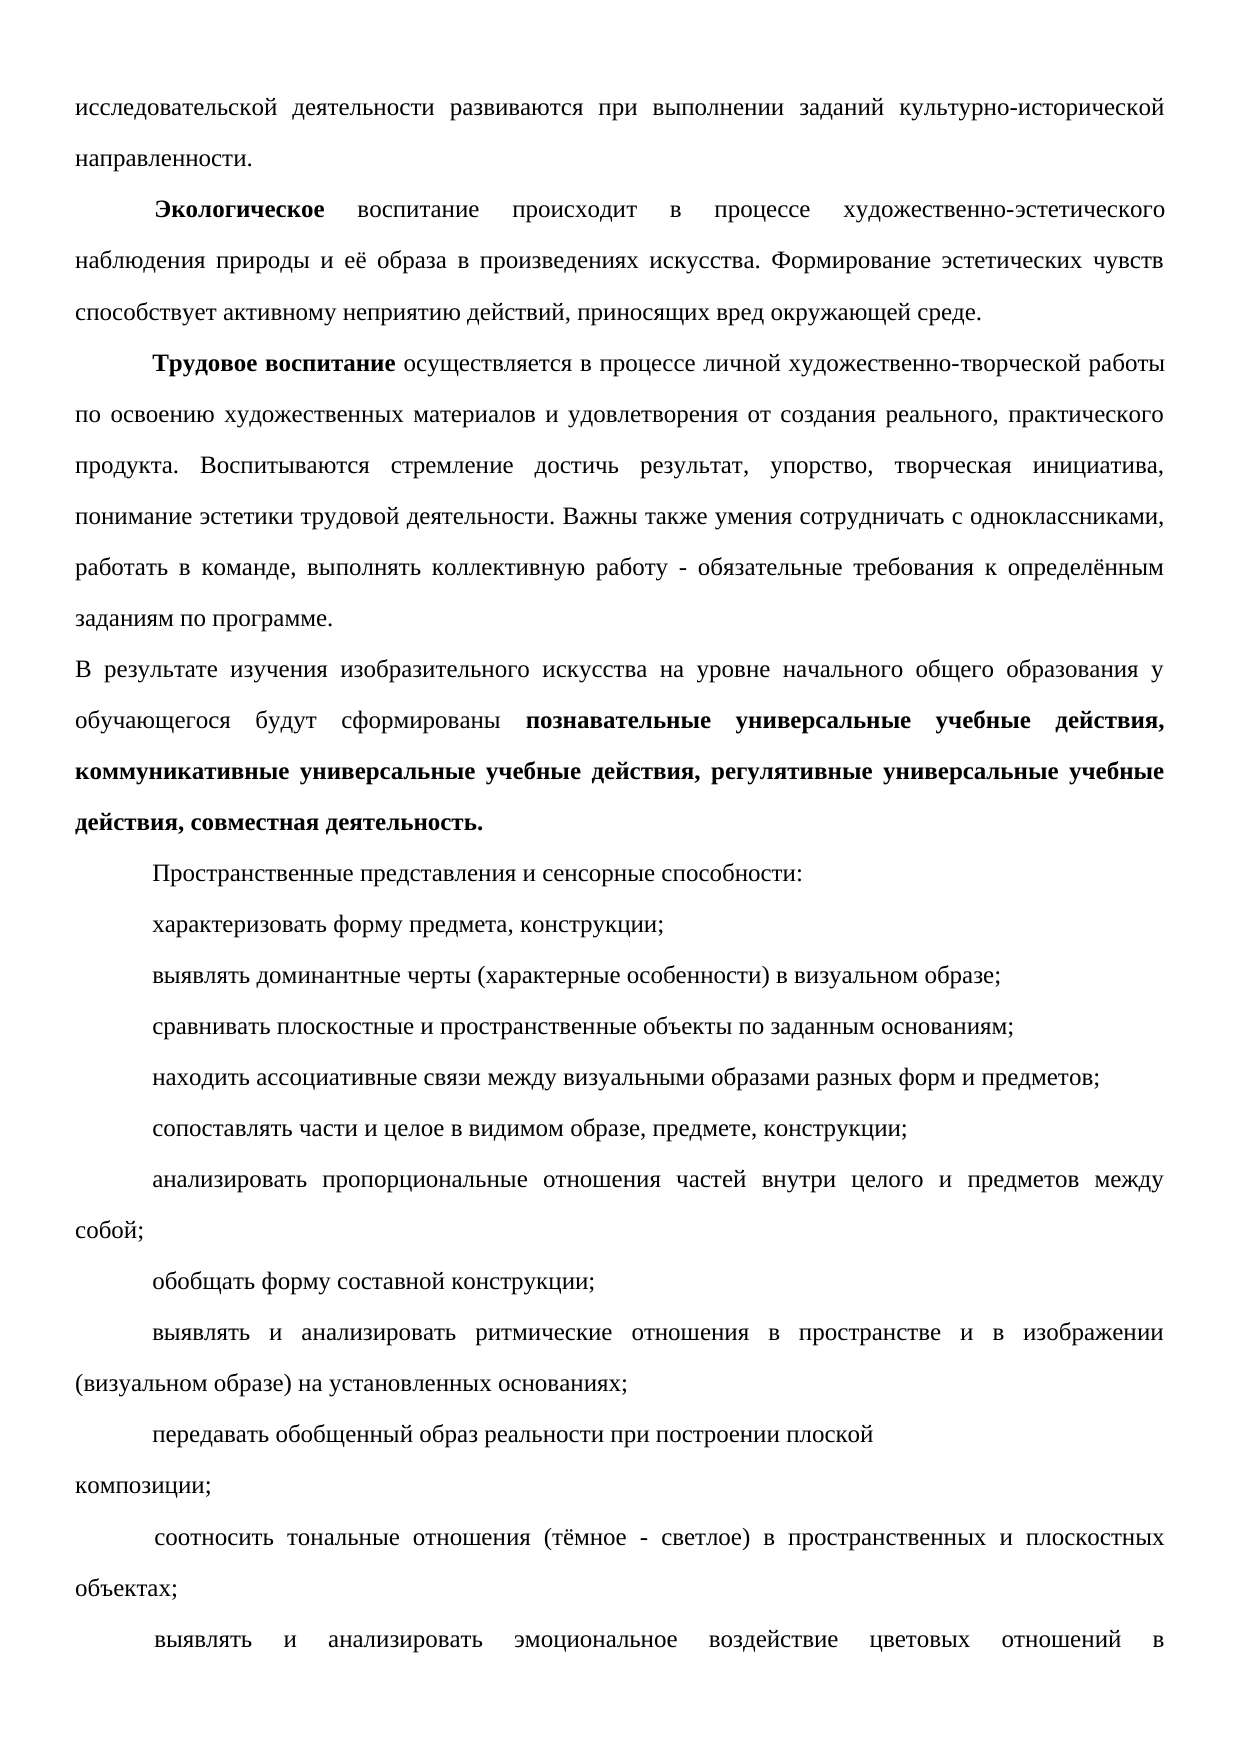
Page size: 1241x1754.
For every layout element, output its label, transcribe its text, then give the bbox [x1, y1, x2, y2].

text выявлять доминантные черты (характерные особенности) в визуальном образе; [75, 943, 1165, 994]
text сопоставлять части и целое в видимом образе, предмете, конструкции; [75, 1096, 1165, 1147]
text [75, 1606, 1165, 1657]
text Трудовое воспитание осуществляется в процессе личной художественно-творческой работы по освоению художественных материалов и удовлетворения от создания реального, практического продукта. Воспитываются стремление достичь результат, упорство, творческая инициатива, понимание эстетики трудовой деятельности. Важны также умения сотрудничать с одноклассниками, работать в команде, выполнять коллективную работу - обязательные требования к определённым заданиям по программе. [75, 330, 1165, 636]
text композиции; [75, 1453, 1165, 1504]
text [75, 75, 1165, 177]
text выявлять и анализировать ритмические отношения в пространстве и в изображении (визуальном образе) на установленных основаниях; [75, 1300, 1165, 1402]
text анализировать пропорциональные отношения частей внутри целого и предметов между собой; [75, 1147, 1165, 1249]
text передавать обобщенный образ реальности при построении плоской [75, 1402, 1165, 1453]
text находить ассоциативные связи между визуальными образами разных форм и предметов; [75, 1045, 1165, 1096]
text В результате изучения изобразительного искусства на уровне начального общего образования у обучающегося будут сформированы познавательные универсальные учебные действия, коммуникативные универсальные учебные действия, регулятивные универсальные учебные действия, совместная деятельность. [75, 636, 1165, 841]
text соотносить тональные отношения (тёмное - светлое) в пространственных и плоскостных объектах; [75, 1504, 1165, 1606]
text обобщать форму составной конструкции; [75, 1249, 1165, 1300]
text характеризовать форму предмета, конструкции; [75, 892, 1165, 943]
text Пространственные представления и сенсорные способности: [75, 841, 1165, 892]
text Экологическое воспитание происходит в процессе художественно-эстетического наблюдения природы и её образа в произведениях искусства. Формирование эстетических чувств способствует активному неприятию действий, приносящих вред окружающей среде. [75, 177, 1165, 330]
text сравнивать плоскостные и пространственные объекты по заданным основаниям; [75, 994, 1165, 1045]
